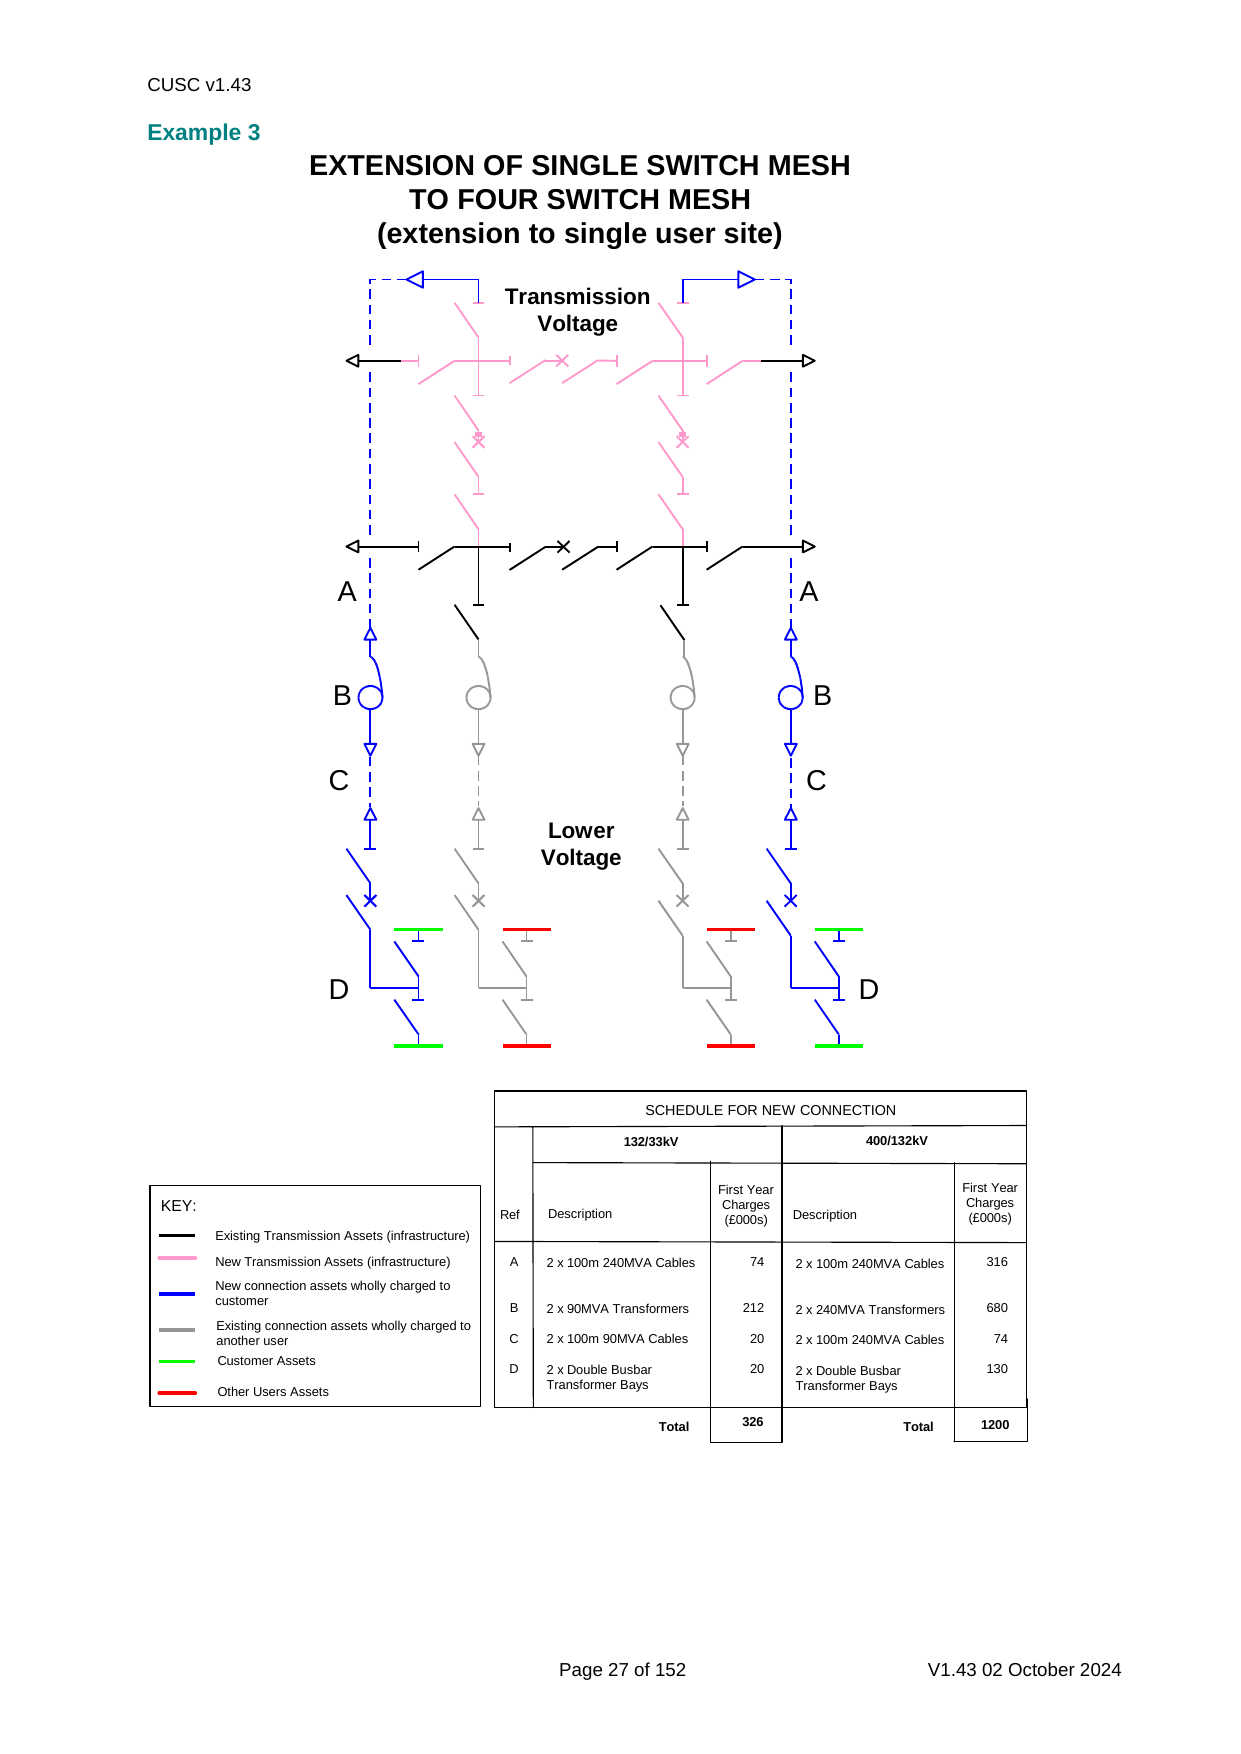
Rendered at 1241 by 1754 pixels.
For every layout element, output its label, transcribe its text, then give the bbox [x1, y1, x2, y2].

text Example 3 [147, 119, 1121, 145]
